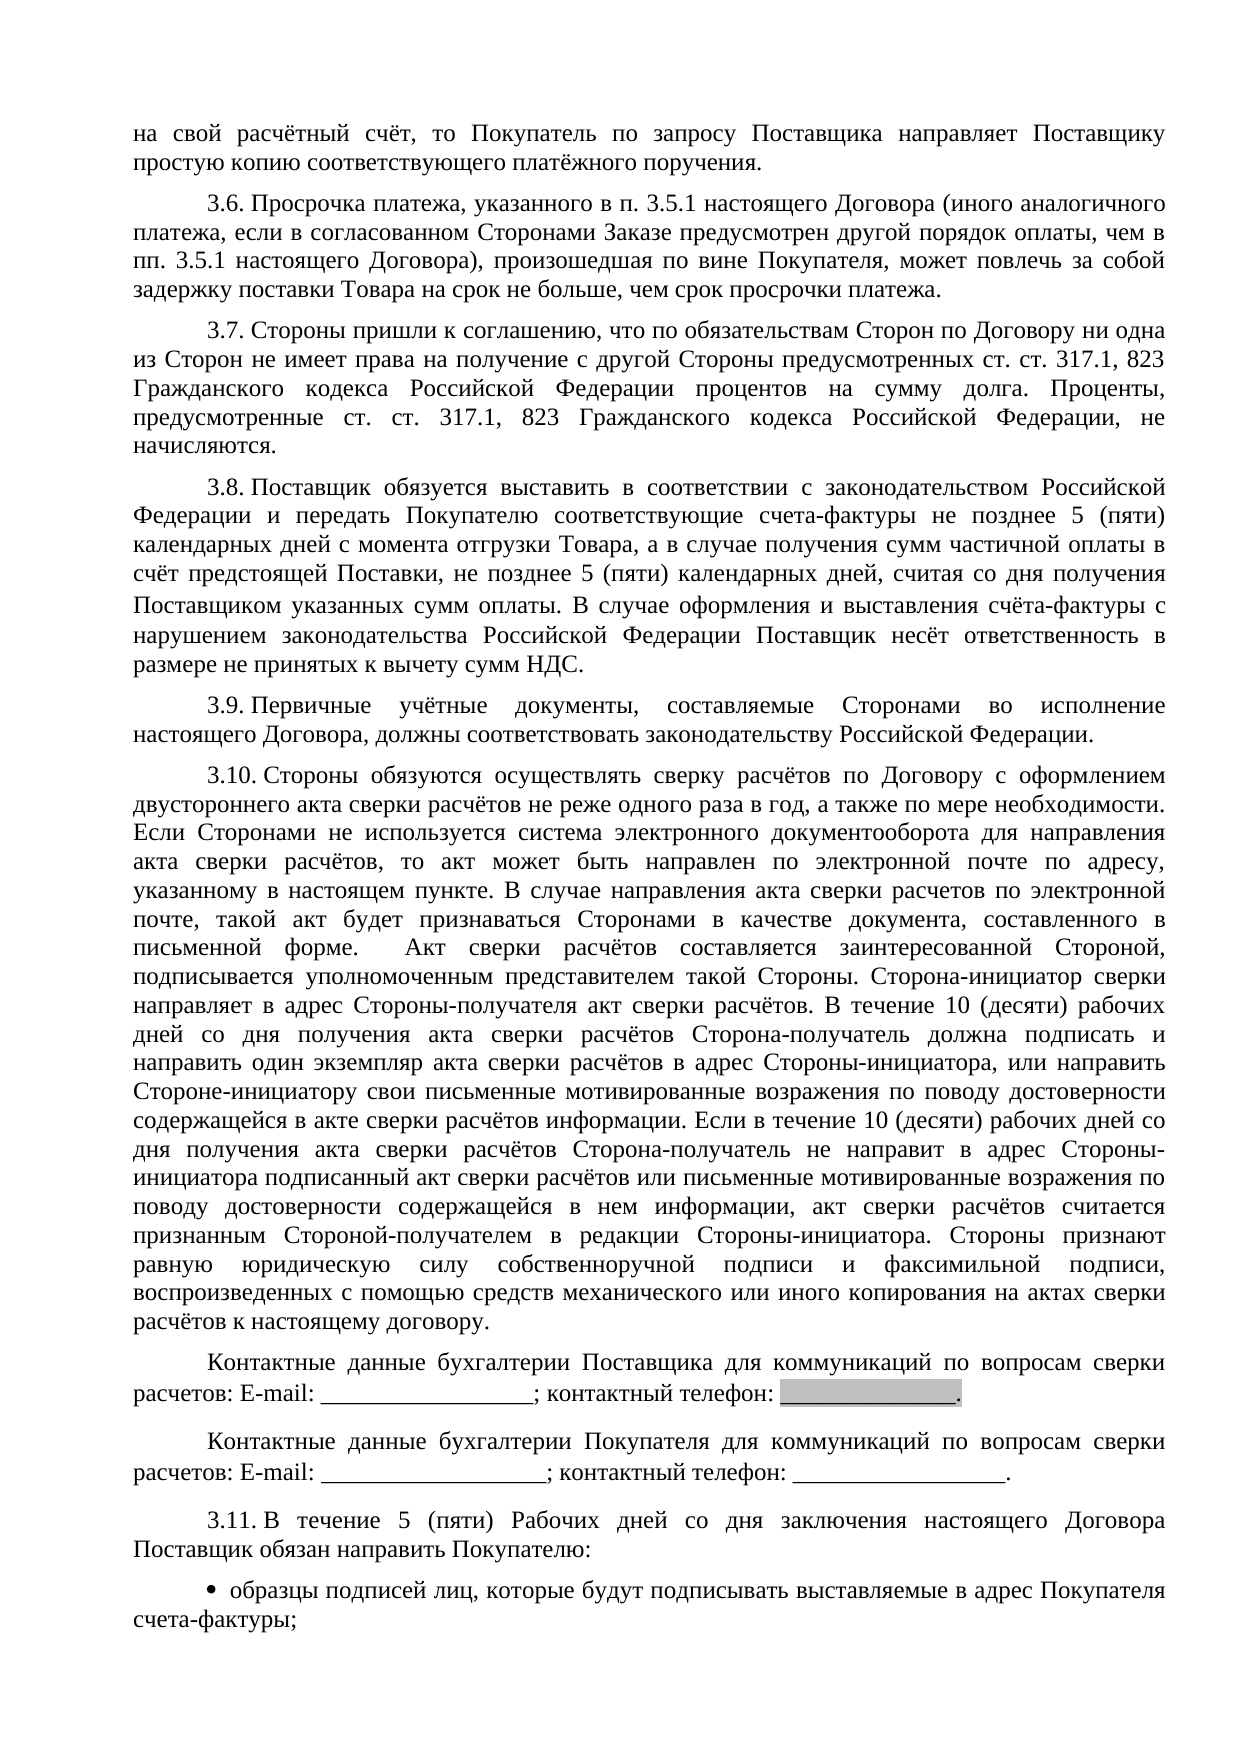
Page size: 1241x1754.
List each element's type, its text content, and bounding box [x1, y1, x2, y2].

text Контактные данные бухгалтерии Покупателя для коммуникаций по вопросам сверки расчетов: E-mail: __________________; контактный телефон: _________________. [133, 1426, 1167, 1486]
list В течение 5 (пяти) Рабочих дней со дня заключения настоящего Договора Поставщик обязан направить Покупателю: [133, 1505, 1167, 1562]
list Поставщик обязуется выставить в соответствии с законодательством Российской Федерации и передать Покупателю соответствующие счета-фактуры не позднее 5 (пяти) календарных дней с момента отгрузки Товара, а в случае получения сумм частичной оплаты в счёт предстоящей Поставки, не позднее 5 (пяти) календарных дней, считая со дня получения Поставщиком указанных сумм оплаты. В случае оформления и выставления счёта-фактуры с нарушением законодательства Российской Федерации Поставщик несёт ответственность в размере не принятых к вычету сумм НДС. [133, 472, 1167, 677]
list Стороны обязуются осуществлять сверку расчётов по Договору с оформлением двустороннего акта сверки расчётов не реже одного раза в год, а также по мере необходимости. Если Сторонами не используется система электронного документооборота для направления акта сверки расчётов, то акт может быть направлен по электронной почте по адресу, указанному в настоящем пункте. В случае направления акта сверки расчетов по электронной почте, такой акт будет признаваться Сторонами в качестве документа, составленного в письменной форме. Акт сверки расчётов составляется заинтересованной Стороной, подписывается уполномоченным представителем такой Стороны. Сторона-инициатор сверки направляет в адрес Стороны-получателя акт сверки расчётов. В течение 10 (десяти) рабочих дней со дня получения акта сверки расчётов Сторона-получатель должна подписать и направить один экземпляр акта сверки расчётов в адрес Стороны-инициатора, или направить Стороне-инициатору свои письменные мотивированные возражения по поводу достоверности содержащейся в акте сверки расчётов информации. Если в течение 10 (десяти) рабочих дней со дня получения акта сверки расчётов Сторона-получатель не направит в адрес Стороны-инициатора подписанный акт сверки расчётов или письменные мотивированные возражения по поводу достоверности содержащейся в нем информации, акт сверки расчётов считается признанным Стороной-получателем в редакции Стороны-инициатора. Стороны признают равную юридическую силу собственноручной подписи и факсимильной подписи, воспроизведенных с помощью средств механического или иного копирования на актах сверки расчётов к настоящему договору. [133, 760, 1167, 1335]
list образцы подписей лиц, которые будут подписывать выставляемые в адрес Покупателя счета-фактуры; [133, 1575, 1167, 1632]
list Просрочка платежа, указанного в п. 3.5.1 настоящего Договора (иного аналогичного платежа, если в согласованном Сторонами Заказе предусмотрен другой порядок оплаты, чем в пп. 3.5.1 настоящего Договора), произошедшая по вине Покупателя, может повлечь за собой задержку поставки Товара на срок не больше, чем срок просрочки платежа. [133, 188, 1167, 303]
list Стороны пришли к соглашению, что по обязательствам Сторон по Договору ни одна из Сторон не имеет права на получение с другой Стороны предусмотренных ст. ст. 317.1, 823 Гражданского кодекса Российской Федерации процентов на сумму долга. Проценты, предусмотренные ст. ст. 317.1, 823 Гражданского кодекса Российской Федерации, не начисляются. [133, 316, 1167, 459]
list Первичные учётные документы, составляемые Сторонами во исполнение настоящего Договора, должны соответствовать законодательству Российской Федерации. [133, 690, 1167, 747]
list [133, 118, 1167, 176]
text Контактные данные бухгалтерии Поставщика для коммуникаций по вопросам сверки расчетов: E-mail: _________________; контактный телефон: ______________. [133, 1347, 1167, 1407]
